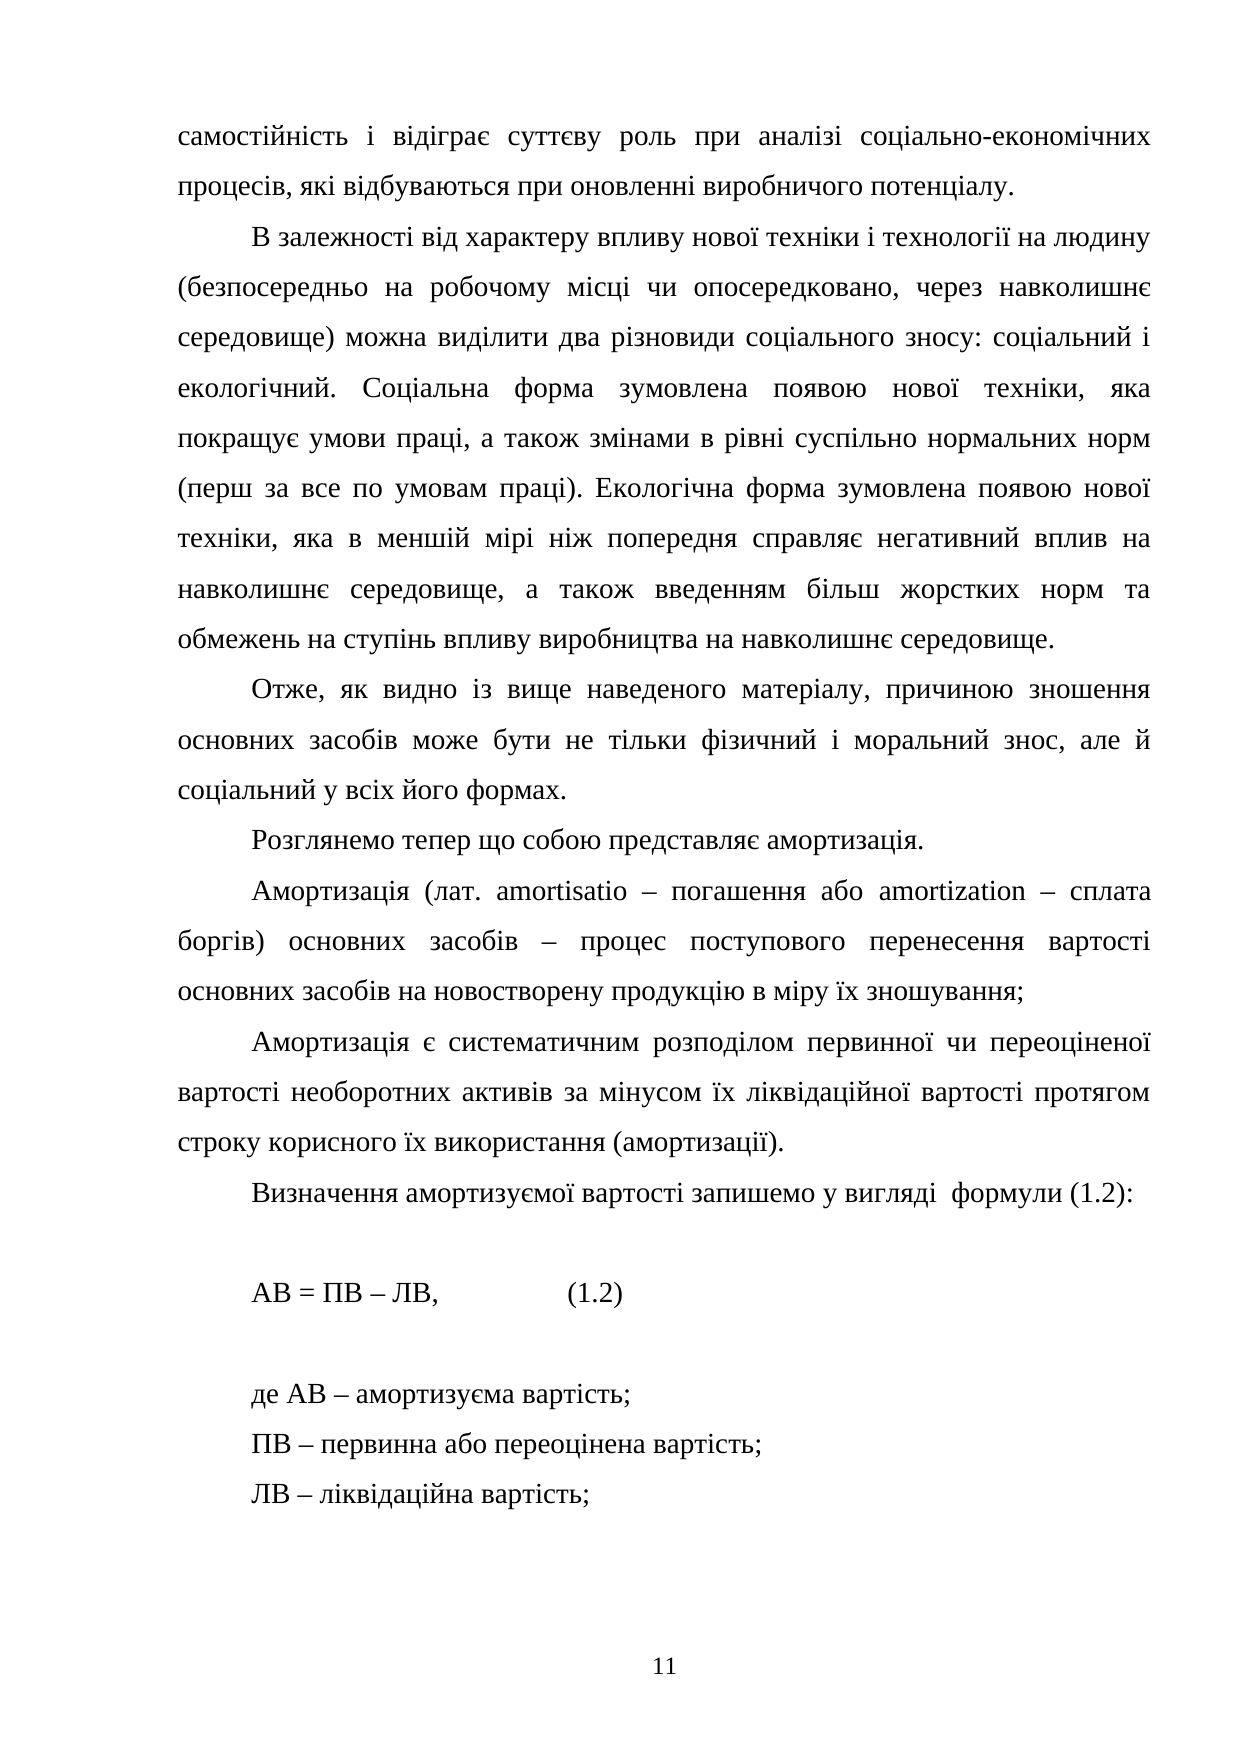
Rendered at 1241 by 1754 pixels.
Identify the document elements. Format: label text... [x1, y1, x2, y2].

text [177, 118, 1152, 202]
text Амортизація (лат. amortisatio – погашення або amortization – сплата боргів) основних засобів – процес поступового перенесення вартості основних засобів на новостворену продукцію в міру їх зношування; [177, 873, 1152, 1007]
text Визначення амортизуємої вартості запишемо у вигляді формули (1.2): [177, 1175, 1152, 1208]
text ЛВ – ліквідаційна вартість; [177, 1477, 1152, 1510]
text Розглянемо тепер що собою представляє амортизація. [177, 822, 1152, 856]
text де АВ – амортизуєма вартість; [177, 1376, 1152, 1409]
text В залежності від характеру впливу нової техніки і технології на людину (безпосередньо на робочому місці чи опосередковано, через навколишнє середовище) можна виділити два різновиди соціального зносу: соціальний і екологічний. Соціальна форма зумовлена появою нової техніки, яка покращує умови праці, а також змінами в рівні суспільно нормальних норм (перш за все по умовам праці). Екологічна форма зумовлена появою нової техніки, яка в меншій мірі ніж попередня справляє негативний вплив на навколишнє середовище, а також введенням більш жорстких норм та обмежень на ступінь впливу виробництва на навколишнє середовище. [177, 219, 1152, 655]
text Отже, як видно із вище наведеного матеріалу, причиною зношення основних засобів може бути не тільки фізичний і моральний знос, але й соціальний у всіх його формах. [177, 672, 1152, 806]
text ПВ – первинна або переоцінена вартість; [177, 1426, 1152, 1460]
text АВ = ПВ – ЛВ, (1.2) [177, 1275, 1152, 1309]
text Амортизація є систематичним розподілом первинної чи переоціненої вартості необоротних активів за мінусом їх ліквідаційної вартості протягом строку корисного їх використання (амортизації). [177, 1024, 1152, 1158]
